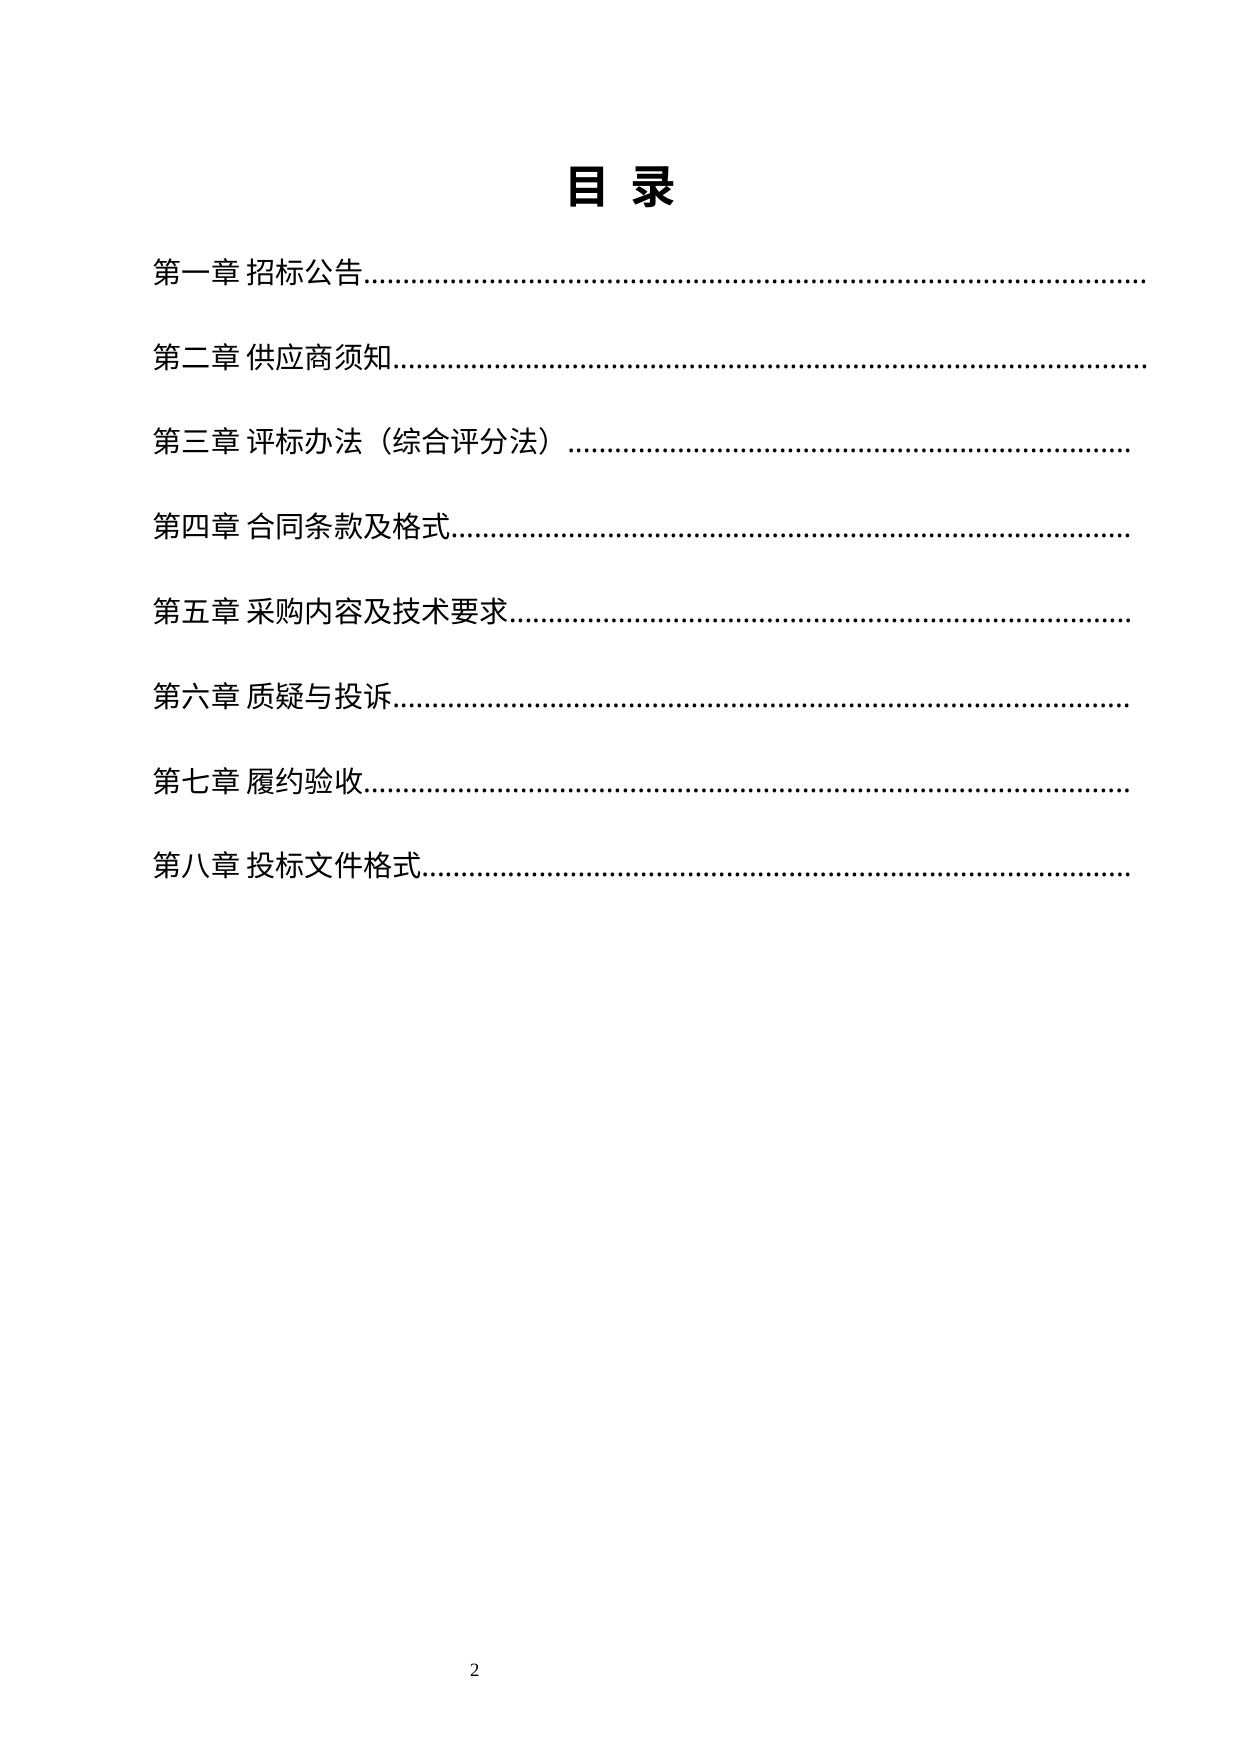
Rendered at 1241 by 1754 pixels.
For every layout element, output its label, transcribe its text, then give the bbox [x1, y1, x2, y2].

text 第四章 合同条款及格式 31 [152, 504, 1088, 546]
text 第二章 供应商须知 9 [152, 334, 1088, 377]
text 第一章 招标公告 5 [152, 249, 1088, 292]
text 第六章 质疑与投诉 45 [152, 673, 1088, 716]
text 目 录 [152, 150, 1088, 216]
text 第八章 投标文件格式 47 [152, 843, 1088, 885]
text 第五章 采购内容及技术要求 33 [152, 589, 1088, 631]
text 第七章 履约验收 46 [152, 758, 1088, 801]
text 第三章 评标办法（综合评分法） 23 [152, 419, 1088, 461]
